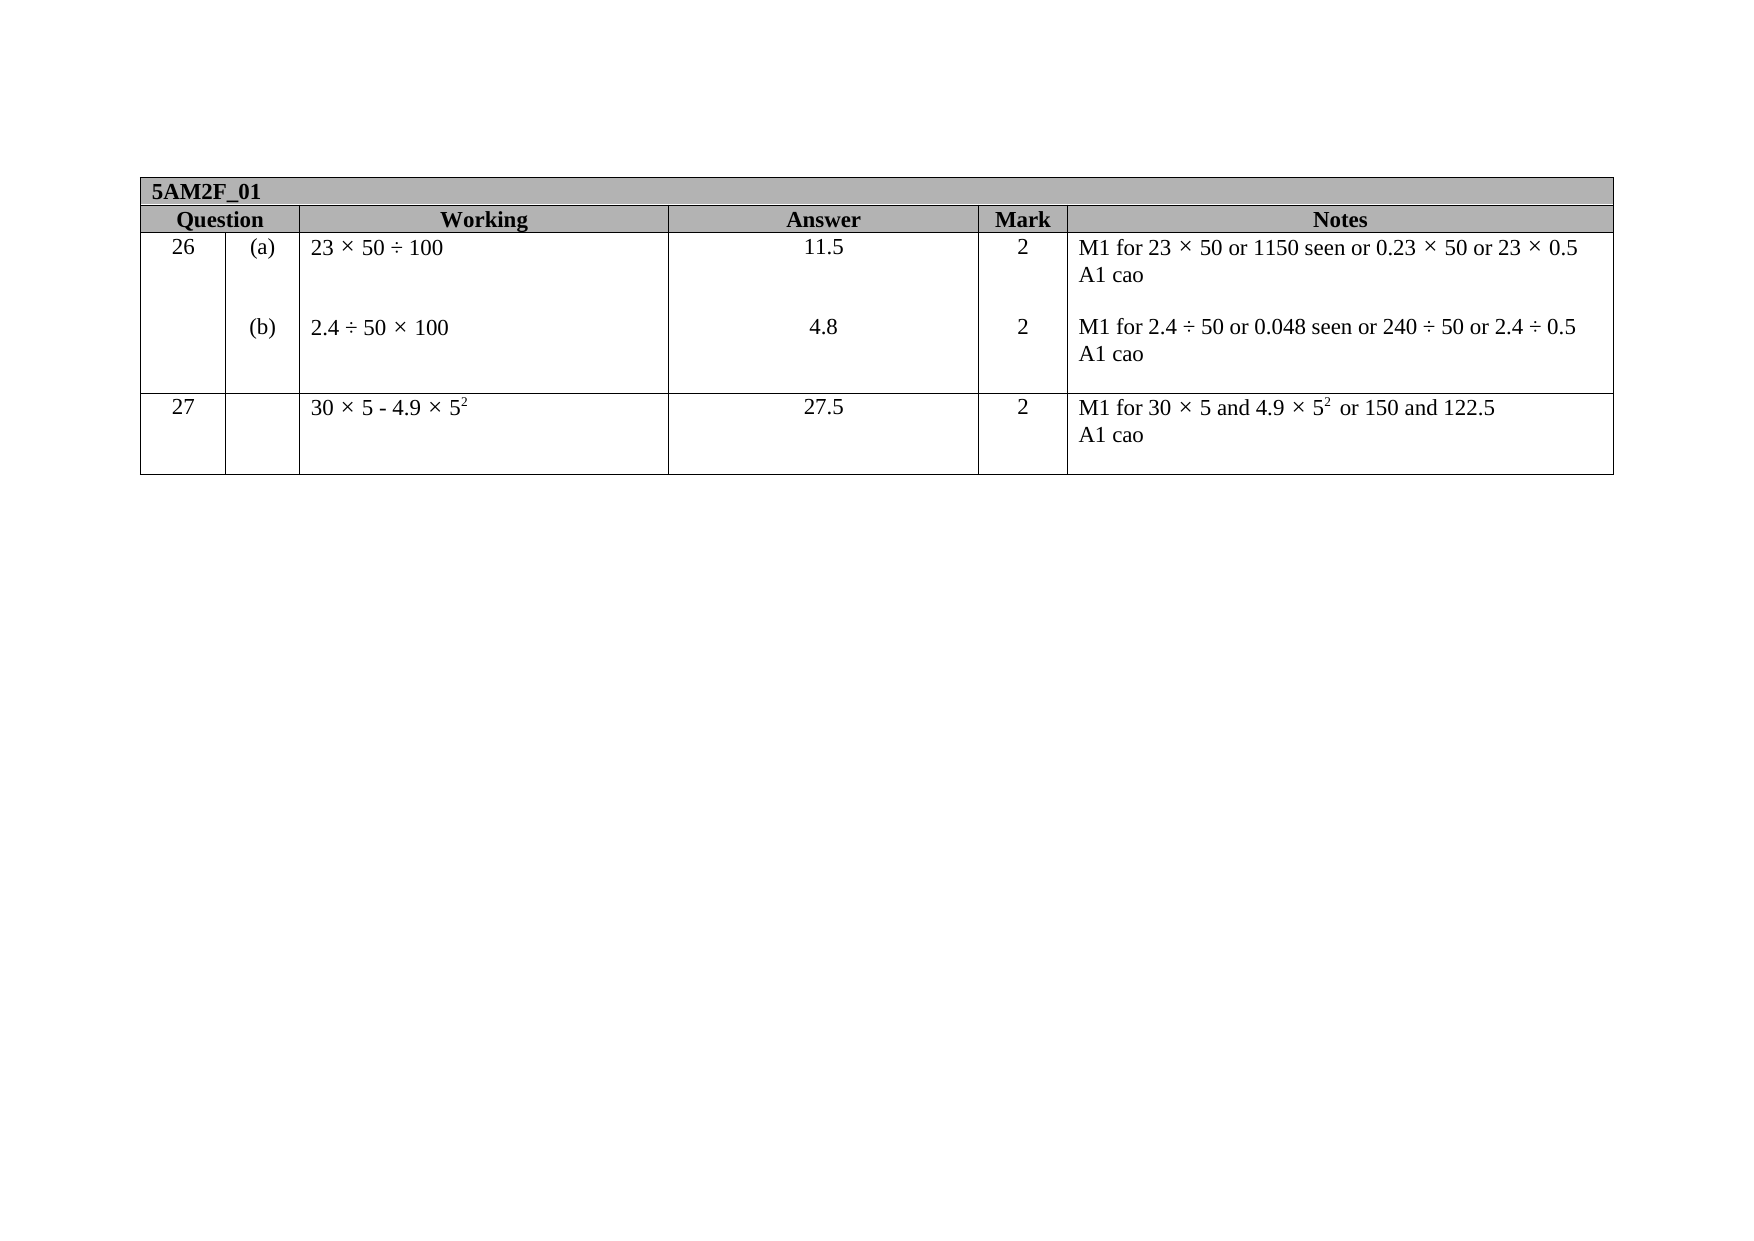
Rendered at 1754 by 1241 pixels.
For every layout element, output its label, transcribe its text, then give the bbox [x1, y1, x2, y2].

table_cell 2 [979, 313, 1067, 392]
table_cell 26 [141, 233, 225, 313]
table_cell M1 for 23 50 or 1150 seen or 0.23 50 or 23 0.5 A1 cao [1068, 233, 1613, 313]
table_cell [141, 313, 225, 392]
table_cell 2.4 ÷ 50 100 [300, 313, 668, 392]
table_cell Answer [669, 206, 978, 232]
table_cell M1 for 2.4 ÷ 50 or 0.048 seen or 240 ÷ 50 or 2.4 ÷ 0.5 A1 cao [1068, 313, 1613, 392]
table_header 5AM2F_01 [141, 178, 1613, 204]
table_cell 4.8 [669, 313, 978, 392]
table_cell 2 [979, 233, 1067, 313]
table_cell Question [141, 206, 299, 232]
table_cell Notes [1068, 206, 1613, 232]
table_cell Mark [979, 206, 1067, 232]
table_cell 30 5 - 4.9 52 [300, 394, 668, 474]
table_cell 23 50 ÷ 100 [300, 233, 668, 313]
table_cell (b) [226, 313, 299, 392]
table_cell Working [300, 206, 668, 232]
table_cell 11.5 [669, 233, 978, 313]
table_cell (a) [226, 233, 299, 313]
table_cell M1 for 30 5 and 4.9 52 or 150 and 122.5 A1 cao [1068, 394, 1613, 474]
table_cell 27 [141, 394, 225, 474]
table_cell [226, 394, 299, 474]
table_cell 2 [979, 394, 1067, 474]
table_cell 27.5 [669, 394, 978, 474]
